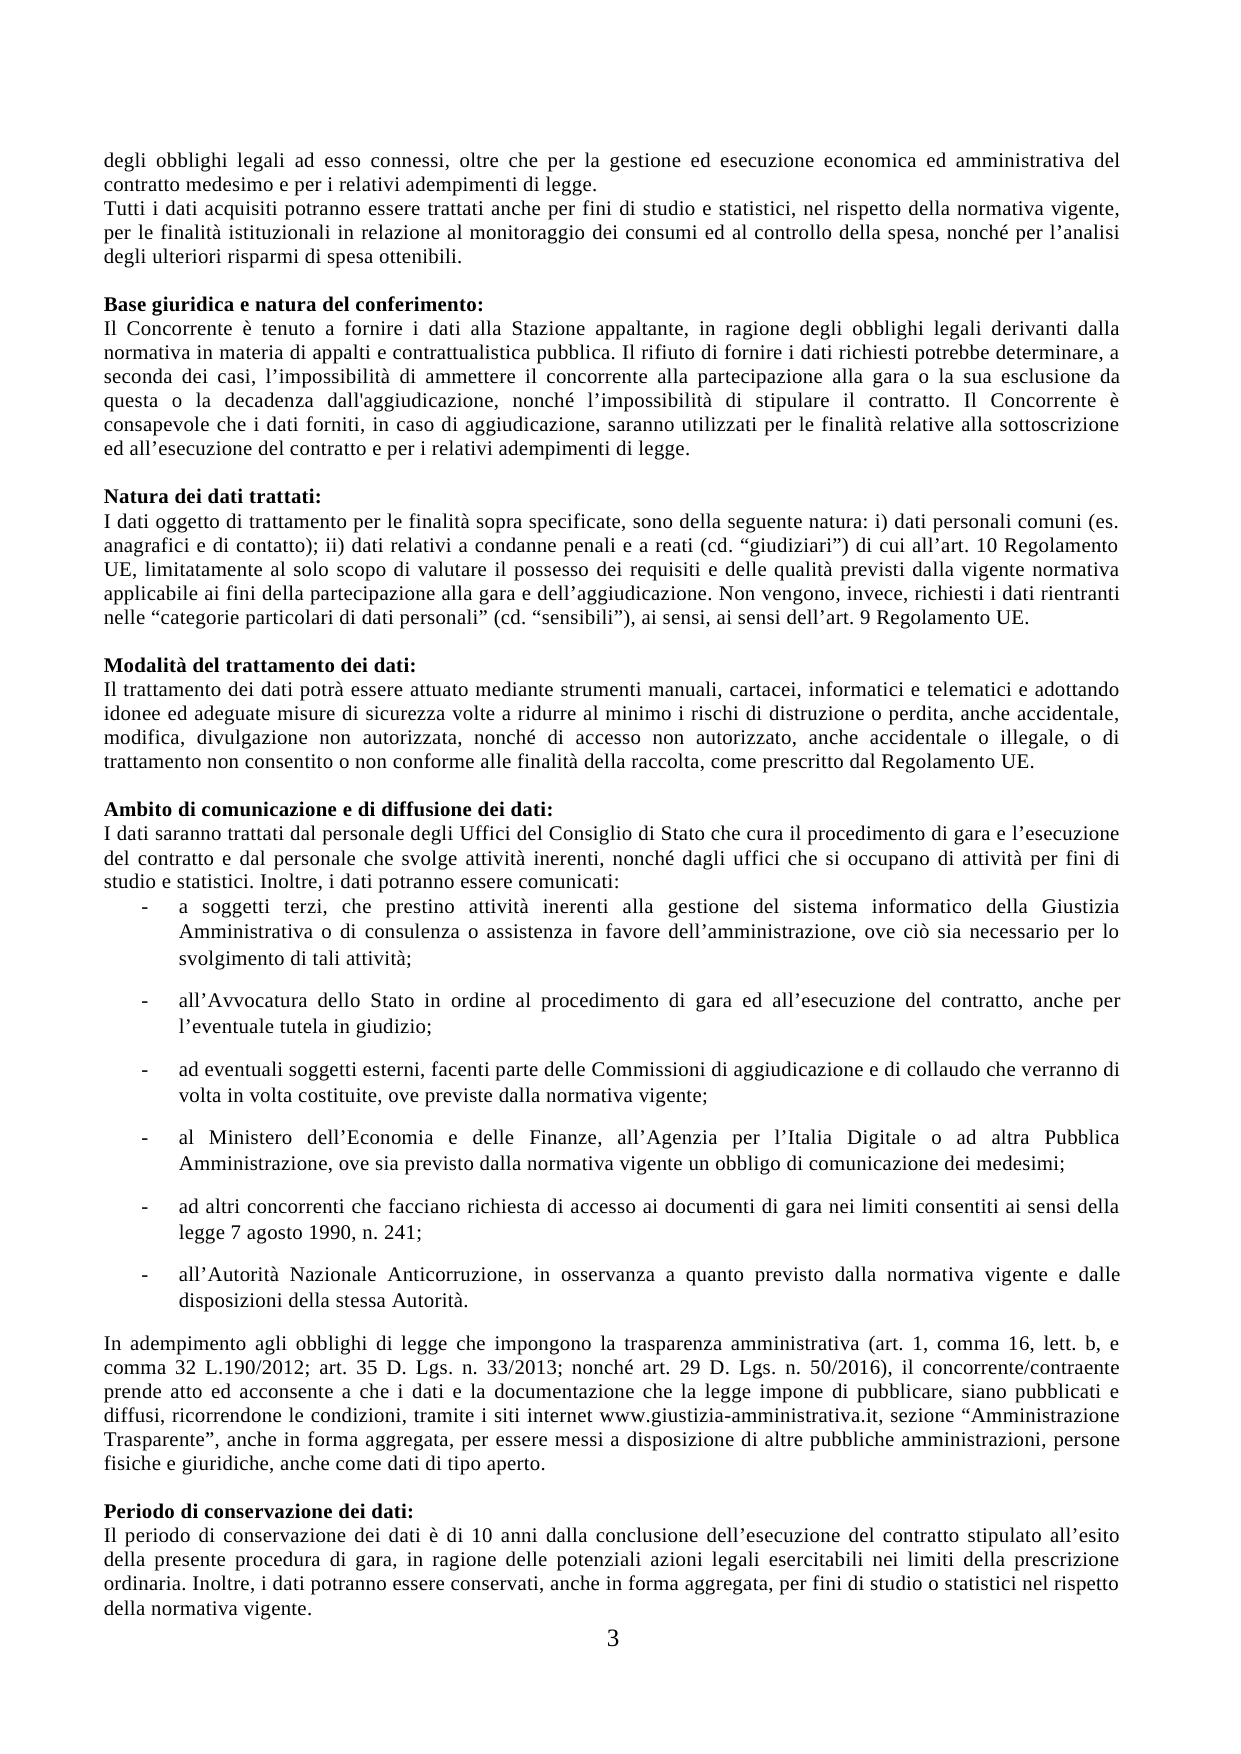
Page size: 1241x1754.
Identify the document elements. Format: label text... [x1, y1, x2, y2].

text In adempimento agli obblighi di legge che impongono la trasparenza amministrativa (art. 1, comma 16, lett. b, e comma 32 L.190/2012; art. 35 D. Lgs. n. 33/2013; nonché art. 29 D. Lgs. n. 50/2016), il concorrente/contraente prende atto ed acconsente a che i dati e la documentazione che la legge impone di pubblicare, siano pubblicati e diffusi, ricorrendone le condizioni, tramite i siti internet www.giustizia-amministrativa.it, sezione “Amministrazione Trasparente”, anche in forma aggregata, per essere messi a disposizione di altre pubbliche amministrazioni, persone fisiche e giuridiche, anche come dati di tipo aperto. [103, 1331, 1122, 1475]
list all’Autorità Nazionale Anticorruzione, in osservanza a quanto previsto dalla normativa vigente e dalle disposizioni della stessa Autorità. [141, 1262, 1122, 1312]
text Il trattamento dei dati potrà essere attuato mediante strumenti manuali, cartacei, informatici e telematici e adottando idonee ed adeguate misure di sicurezza volte a ridurre al minimo i rischi di distruzione o perdita, anche accidentale, modifica, divulgazione non autorizzata, nonché di accesso non autorizzato, anche accidentale o illegale, o di trattamento non consentito o non conforme alle finalità della raccolta, come prescritto dal Regolamento UE. [103, 677, 1122, 773]
text Base giuridica e natura del conferimento: [103, 292, 1122, 316]
list al Ministero dell’Economia e delle Finanze, all’Agenzia per l’Italia Digitale o ad altra Pubblica Amministrazione, ove sia previsto dalla normativa vigente un obbligo di comunicazione dei medesimi; [141, 1125, 1122, 1175]
list all’Avvocatura dello Stato in ordine al procedimento di gara ed all’esecuzione del contratto, anche per l’eventuale tutela in giudizio; [141, 988, 1122, 1038]
list ad eventuali soggetti esterni, facenti parte delle Commissioni di aggiudicazione e di collaudo che verranno di volta in volta costituite, ove previste dalla normativa vigente; [141, 1057, 1122, 1107]
text I dati oggetto di trattamento per le finalità sopra specificate, sono della seguente natura: i) dati personali comuni (es. anagrafici e di contatto); ii) dati relativi a condanne penali e a reati (cd. “giudiziari”) di cui all’art. 10 Regolamento UE, limitatamente al solo scopo di valutare il possesso dei requisiti e delle qualità previsti dalla vigente normativa applicabile ai fini della partecipazione alla gara e dell’aggiudicazione. Non vengono, invece, richiesti i dati rientranti nelle “categorie particolari di dati personali” (cd. “sensibili”), ai sensi, ai sensi dell’art. 9 Regolamento UE. [103, 508, 1122, 629]
text Tutti i dati acquisiti potranno essere trattati anche per fini di studio e statistici, nel rispetto della normativa vigente, per le finalità istituzionali in relazione al monitoraggio dei consumi ed al controllo della spesa, nonché per l’analisi degli ulteriori risparmi di spesa ottenibili. [103, 196, 1122, 268]
list ad altri concorrenti che facciano richiesta di accesso ai documenti di gara nei limiti consentiti ai sensi della legge 7 agosto 1990, n. 241; [141, 1194, 1122, 1244]
text Il periodo di conservazione dei dati è di 10 anni dalla conclusione dell’esecuzione del contratto stipulato all’esito della presente procedura di gara, in ragione delle potenziali azioni legali esercitabili nei limiti della prescrizione ordinaria. Inoltre, i dati potranno essere conservati, anche in forma aggregata, per fini di studio o statistici nel rispetto della normativa vigente. [103, 1523, 1122, 1619]
text I dati saranno trattati dal personale degli Uffici del Consiglio di Stato che cura il procedimento di gara e l’esecuzione del contratto e dal personale che svolge attività inerenti, nonché dagli uffici che si occupano di attività per fini di studio e statistici. Inoltre, i dati potranno essere comunicati: [103, 821, 1122, 893]
text Periodo di conservazione dei dati: [103, 1499, 1122, 1523]
list a soggetti terzi, che prestino attività inerenti alla gestione del sistema informatico della Giustizia Amministrativa o di consulenza o assistenza in favore dell’amministrazione, ove ciò sia necessario per lo svolgimento di tali attività; [141, 893, 1122, 969]
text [103, 148, 1122, 196]
text Modalità del trattamento dei dati: [103, 653, 1122, 677]
text Il Concorrente è tenuto a fornire i dati alla Stazione appaltante, in ragione degli obblighi legali derivanti dalla normativa in materia di appalti e contrattualistica pubblica. Il rifiuto di fornire i dati richiesti potrebbe determinare, a seconda dei casi, l’impossibilità di ammettere il concorrente alla partecipazione alla gara o la sua esclusione da questa o la decadenza dall'aggiudicazione, nonché l’impossibilità di stipulare il contratto. Il Concorrente è consapevole che i dati forniti, in caso di aggiudicazione, saranno utilizzati per le finalità relative alla sottoscrizione ed all’esecuzione del contratto e per i relativi adempimenti di legge. [103, 316, 1122, 460]
text Ambito di comunicazione e di diffusione dei dati: [103, 797, 1122, 821]
text Natura dei dati trattati: [103, 484, 1122, 508]
